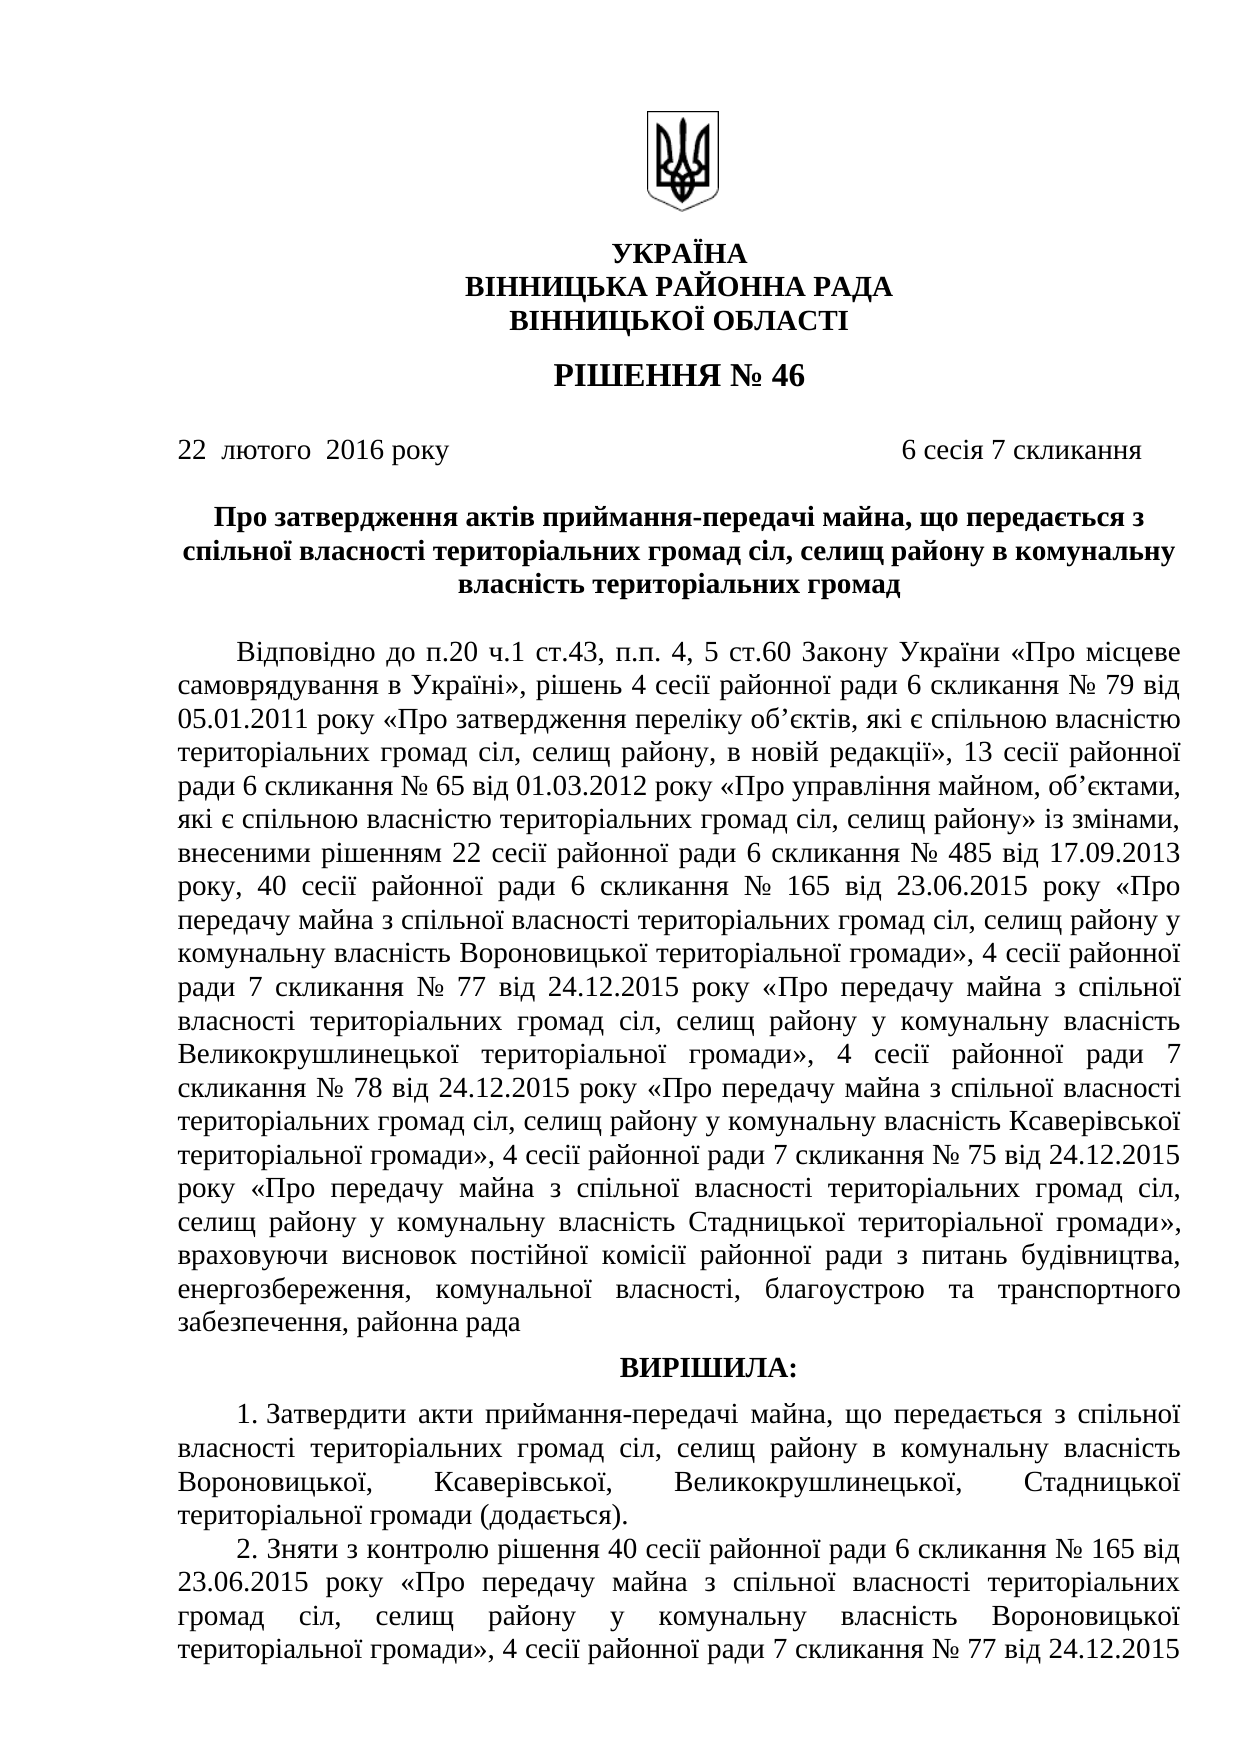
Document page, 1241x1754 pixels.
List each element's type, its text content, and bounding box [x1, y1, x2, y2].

text Відповідно до п.20 ч.1 ст.43, п.п. 4, 5 ст.60 Закону України «Про місцеве самоврядування в Україні», рішень 4 сесії районної ради 6 скликання № 79 від 05.01.2011 року «Про затвердження переліку об’єктів, які є спільною власністю територіальних громад сіл, селищ району, в новій редакції», 13 сесії районної ради 6 скликання № 65 від 01.03.2012 року «Про управління майном, об’єктами, які є спільною власністю територіальних громад сіл, селищ району» із змінами, внесеними рішенням 22 сесії районної ради 6 скликання № 485 від 17.09.2013 року, 40 сесії районної ради 6 скликання № 165 від 23.06.2015 року «Про передачу майна з спільної власності територіальних громад сіл, селищ району у комунальну власність Вороновицької територіальної громади», 4 сесії районної ради 7 скликання № 77 від 24.12.2015 року «Про передачу майна з спільної власності територіальних громад сіл, селищ району у комунальну власність Великокрушлинецької територіальної громади», 4 сесії районної ради 7 скликання № 78 від 24.12.2015 року «Про передачу майна з спільної власності територіальних громад сіл, селищ району у комунальну власність Ксаверівської територіальної громади», 4 сесії районної ради 7 скликання № 75 від 24.12.2015 року «Про передачу майна з спільної власності територіальних громад сіл, селищ району у комунальну власність Стадницької територіальної громади», враховуючи висновок постійної комісії районної ради з питань будівництва, енергозбереження, комунальної власності, благоустрою та транспортного забезпечення, районна рада [177, 634, 1182, 1338]
text Про затвердження актів приймання-передачі майна, що передається з спільної власності територіальних громад сіл, селищ району в комунальну власність територіальних громад [177, 499, 1181, 600]
text 22 лютого 2016 року 6 сесія 7 скликання [177, 432, 1181, 466]
text ВИРІШИЛА: [177, 1351, 1181, 1384]
text ВІННИЦЬКА РАЙОННА РАДА [177, 269, 1181, 303]
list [177, 1531, 1181, 1665]
text УКРАЇНА [177, 236, 1181, 269]
list Затвердити акти приймання-передачі майна, що передається з спільної власності територіальних громад сіл, селищ району в комунальну власність Вороновицької, Ксаверівської, Великокрушлинецької, Стадницької територіальної громади (додається). [177, 1397, 1181, 1531]
text ВІННИЦЬКОЇ ОБЛАСТІ [177, 303, 1181, 337]
subtitle РІШЕННЯ № 46 [177, 356, 1181, 394]
picture [647, 111, 719, 212]
